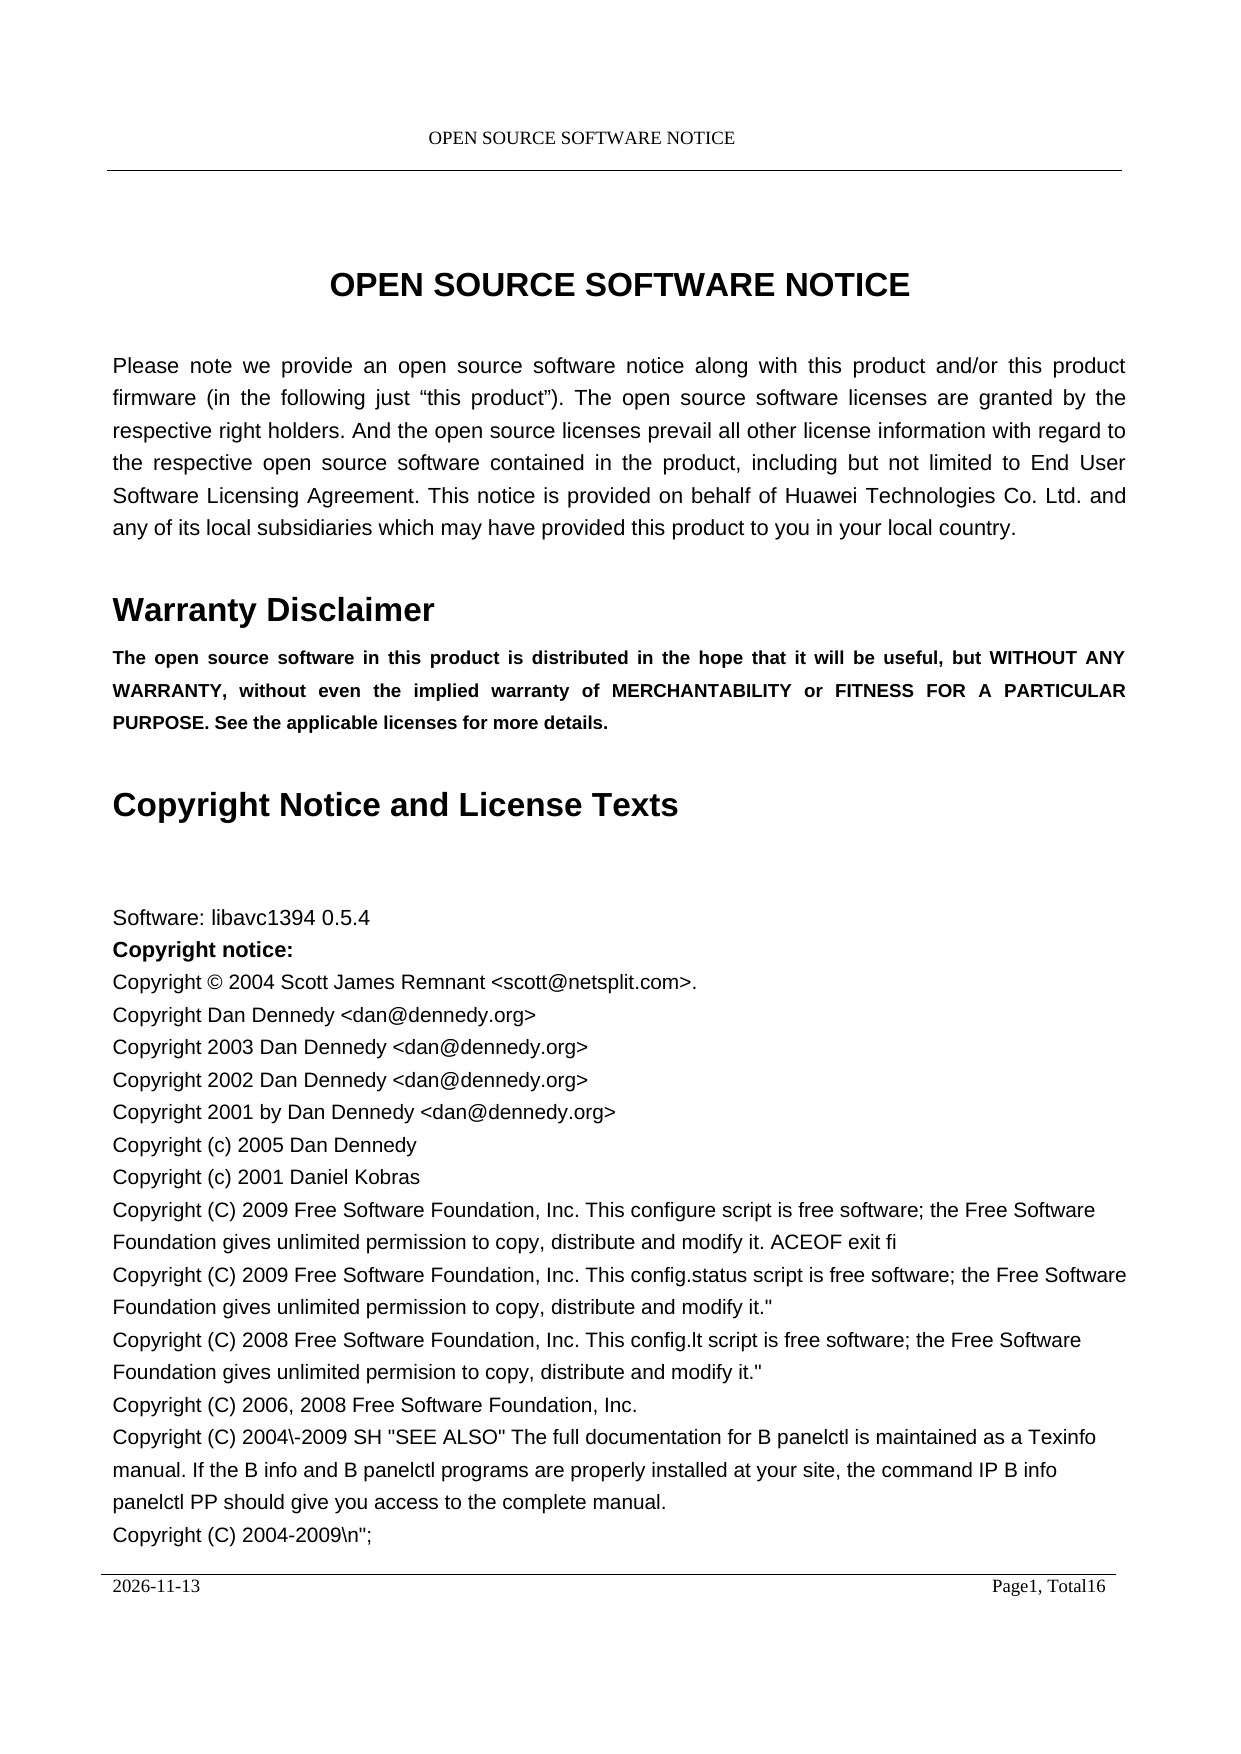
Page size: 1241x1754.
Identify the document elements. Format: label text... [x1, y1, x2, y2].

text Warranty Disclaimer [112, 576, 1128, 641]
text Copyright (C) 2004\-2009 SH "SEE ALSO" The full documentation for B panelctl is maintained as a Texinfo manual. If the B info and B panelctl programs are properly installed at your site, the command IP B info panelctl PP should give you access to the complete manual. [112, 1421, 1128, 1518]
text Copyright 2002 Dan Dennedy <dan@dennedy.org> [112, 1063, 1128, 1096]
text Software: libavc1394 0.5.4 [112, 901, 1128, 933]
text Copyright (C) 2004-2009\n"; [112, 1518, 1128, 1551]
text Copyright (C) 2008 Free Software Foundation, Inc. This config.lt script is free software; the Free Software Foundation gives unlimited permision to copy, distribute and modify it." [112, 1323, 1128, 1388]
text Copyright Dan Dennedy <dan@dennedy.org> [112, 998, 1128, 1031]
text Copyright 2001 by Dan Dennedy <dan@dennedy.org> [112, 1096, 1128, 1128]
text Copyright (c) 2005 Dan Dennedy [112, 1128, 1128, 1161]
text Copyright 2003 Dan Dennedy <dan@dennedy.org> [112, 1031, 1128, 1063]
text Copyright notice: [112, 933, 1128, 966]
text Please note we provide an open source software notice along with this product and/or this product firmware (in the following just “this product”). The open source software licenses are granted by the respective right holders. And the open source licenses prevail all other license information with regard to the respective open source software contained in the product, including but not limited to End User Software Licensing Agreement. This notice is provided on behalf of Huawei Technologies Co. Ltd. and any of its local subsidiaries which may have provided this product to you in your local country. [112, 349, 1128, 544]
text Copyright (C) 2009 Free Software Foundation, Inc. This config.status script is free software; the Free Software Foundation gives unlimited permission to copy, distribute and modify it." [112, 1258, 1128, 1323]
text Copyright (C) 2009 Free Software Foundation, Inc. This configure script is free software; the Free Software Foundation gives unlimited permission to copy, distribute and modify it. ACEOF exit fi [112, 1193, 1128, 1258]
text The open source software in this product is distributed in the hope that it will be useful, but WITHOUT ANY WARRANTY, without even the implied warranty of MERCHANTABILITY or FITNESS FOR A PARTICULAR PURPOSE. See the applicable licenses for more details. [112, 641, 1128, 739]
text Copyright (C) 2006, 2008 Free Software Foundation, Inc. [112, 1388, 1128, 1421]
text OPEN SOURCE SOFTWARE NOTICE [112, 251, 1128, 316]
text Copyright (c) 2001 Daniel Kobras [112, 1161, 1128, 1193]
text Copyright © 2004 Scott James Remnant <scott@netsplit.com>. [112, 966, 1128, 998]
text Copyright Notice and License Texts [112, 771, 1128, 836]
